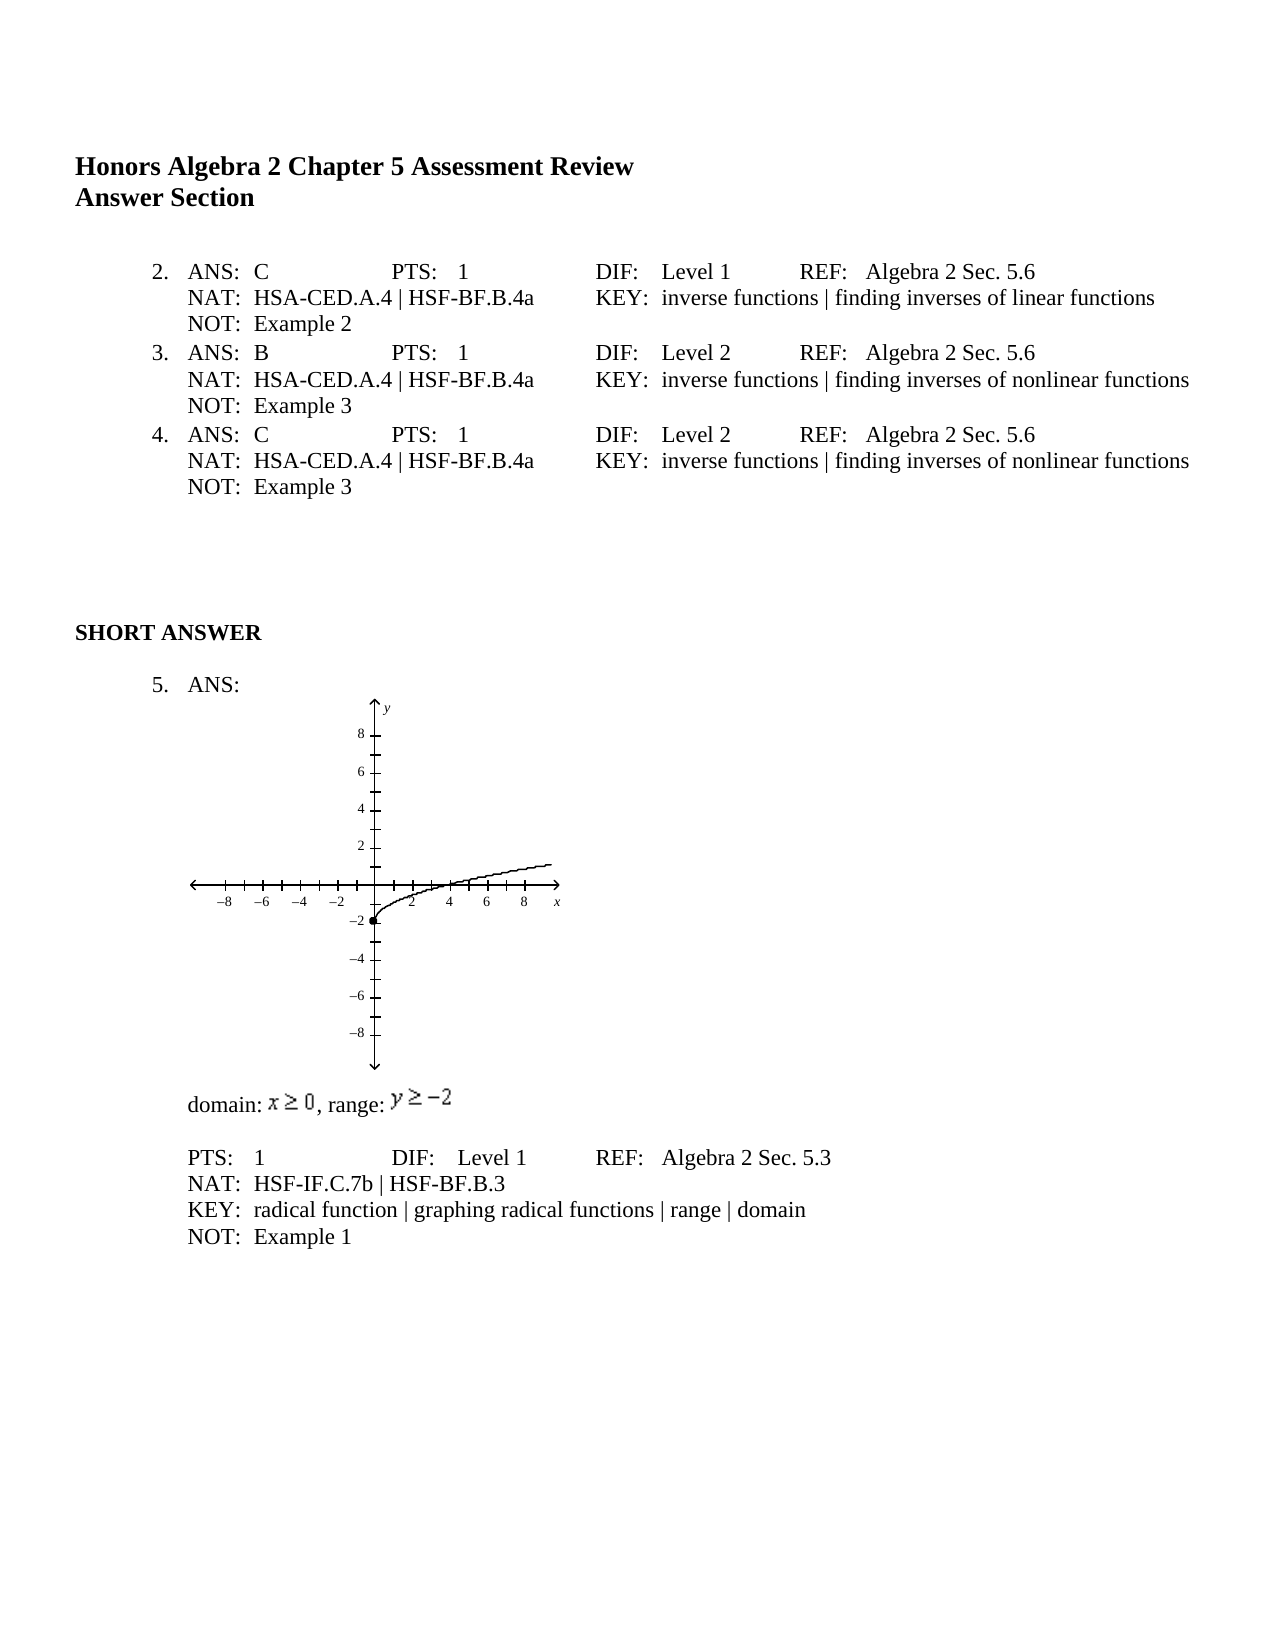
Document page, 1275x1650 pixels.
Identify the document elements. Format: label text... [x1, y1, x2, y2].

text PTS: 1 DIF: Level 1 REF: Algebra 2 Sec. 5.3 [187, 1144, 1200, 1170]
picture [268, 1089, 317, 1113]
text domain: , range: [187, 1085, 1200, 1117]
text NAT: HSF-IF.C.7b | HSF-BF.B.3 [187, 1170, 1200, 1197]
text NAT: HSA-CED.A.4 | HSF-BF.B.4a KEY: inverse functions | finding inverses of linear functions [187, 284, 1200, 311]
text Honors Algebra 2 Chapter 5 Assessment Review [75, 150, 1200, 181]
picture [390, 1084, 454, 1113]
text 4. ANS: C PTS: 1 DIF: Level 2 REF: Algebra 2 Sec. 5.6 [75, 421, 1200, 447]
text 3. ANS: B PTS: 1 DIF: Level 2 REF: Algebra 2 Sec. 5.6 [75, 339, 1200, 366]
text 5. ANS: [75, 672, 1200, 698]
text NOT: Example 1 [187, 1223, 1200, 1249]
text NAT: HSA-CED.A.4 | HSF-BF.B.4a KEY: inverse functions | finding inverses of nonlinear functions [187, 447, 1200, 473]
text NOT: Example 2 [187, 311, 1200, 337]
text NOT: Example 3 [187, 392, 1200, 418]
text NOT: Example 3 [187, 473, 1200, 500]
text KEY: radical function | graphing radical functions | range | domain [187, 1197, 1200, 1223]
text SHORT ANSWER [75, 619, 1200, 645]
text NAT: HSA-CED.A.4 | HSF-BF.B.4a KEY: inverse functions | finding inverses of nonlinear functions [187, 366, 1200, 392]
text Answer Section [75, 181, 1200, 212]
text 2. ANS: C PTS: 1 DIF: Level 1 REF: Algebra 2 Sec. 5.6 [75, 258, 1200, 284]
